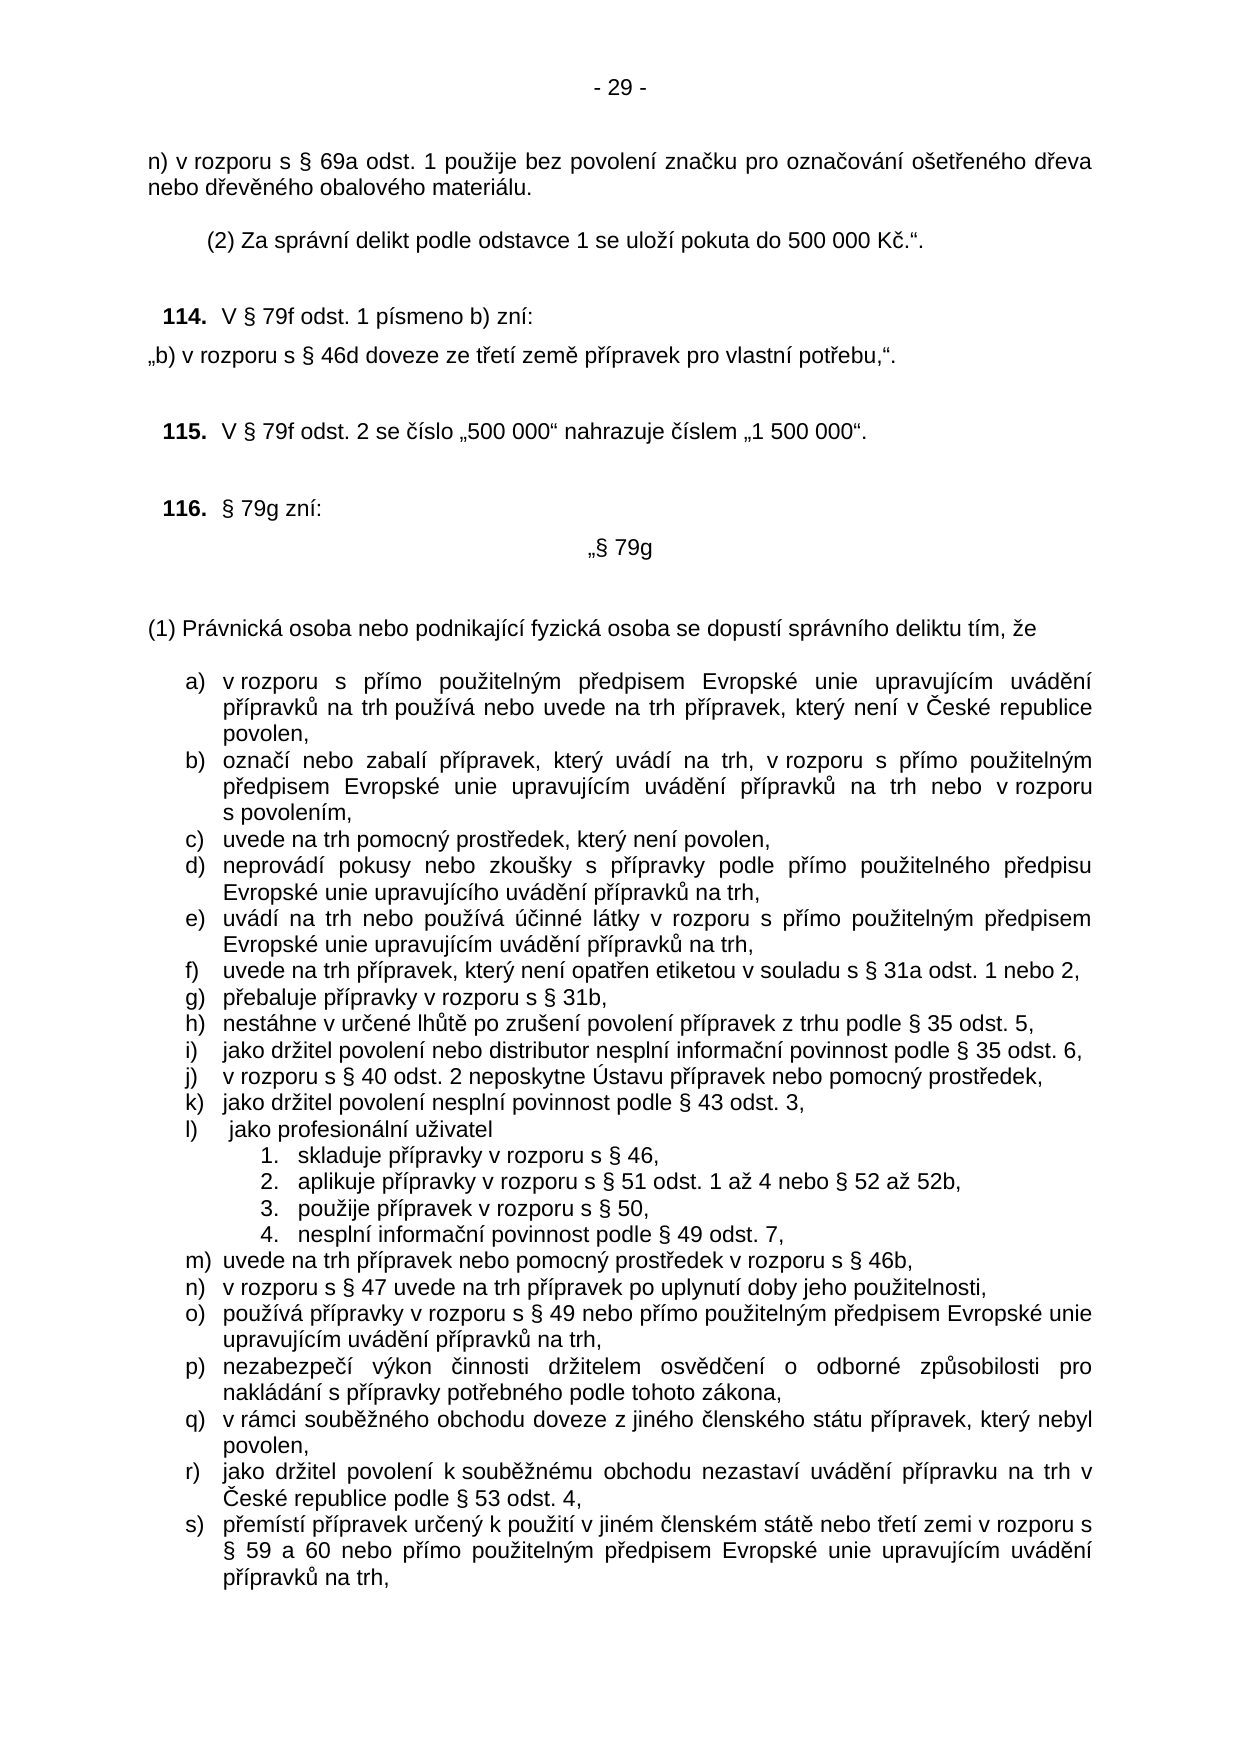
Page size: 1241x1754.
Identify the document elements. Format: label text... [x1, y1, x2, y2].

text (1) Právnická osoba nebo podnikající fyzická osoba se dopustí správního deliktu tím, že [148, 615, 1093, 641]
list neprovádí pokusy nebo zkoušky s přípravky podle přímo použitelného předpisu Evropské unie upravujícího uvádění přípravků na trh, [185, 852, 1093, 905]
list jako držitel povolení k souběžnému obchodu nezastaví uvádění přípravku na trh v České republice podle § 53 odst. 4, [185, 1458, 1093, 1511]
list nesplní informační povinnost podle § 49 odst. 7, [260, 1221, 1093, 1247]
text „b) v rozporu s § 46d doveze ze třetí země přípravek pro vlastní potřebu,“. [148, 342, 1093, 368]
list uvede na trh přípravek nebo pomocný prostředek v rozporu s § 46b, [185, 1247, 1093, 1274]
list jako držitel povolení nesplní povinnost podle § 43 odst. 3, [185, 1089, 1093, 1116]
list jako držitel povolení nebo distributor nesplní informační povinnost podle § 35 odst. 6, [185, 1037, 1093, 1063]
list v rámci souběžného obchodu doveze z jiného členského státu přípravek, který nebyl povolen, [185, 1406, 1093, 1458]
text V § 79f odst. 1 písmeno b) zní: [162, 303, 1093, 329]
list skladuje přípravky v rozporu s § 46, [260, 1142, 1093, 1168]
list označí nebo zabalí přípravek, který uvádí na trh, v rozporu s přímo použitelným předpisem Evropské unie upravujícím uvádění přípravků na trh nebo v rozporu s povolením, [185, 747, 1093, 826]
list uvede na trh přípravek, který není opatřen etiketou v souladu s § 31a odst. 1 nebo 2, [185, 957, 1093, 984]
list jako profesionální uživatel [185, 1116, 1093, 1142]
list nezabezpečí výkon činnosti držitelem osvědčení o odborné způsobilosti pro nakládání s přípravky potřebného podle tohoto zákona, [185, 1353, 1093, 1406]
list nestáhne v určené lhůtě po zrušení povolení přípravek z trhu podle § 35 odst. 5, [185, 1010, 1093, 1037]
list používá přípravky v rozporu s § 49 nebo přímo použitelným předpisem Evropské unie upravujícím uvádění přípravků na trh, [185, 1300, 1093, 1353]
list použije přípravek v rozporu s § 50, [260, 1195, 1093, 1221]
text V § 79f odst. 2 se číslo „500 000“ nahrazuje číslem „1 500 000“. [162, 418, 1093, 444]
list v rozporu s přímo použitelným předpisem Evropské unie upravujícím uvádění přípravků na trh používá nebo uvede na trh přípravek, který není v České republice povolen, [185, 668, 1093, 747]
list uvádí na trh nebo používá účinné látky v rozporu s přímo použitelným předpisem Evropské unie upravujícím uvádění přípravků na trh, [185, 905, 1093, 957]
list v rozporu s § 40 odst. 2 neposkytne Ústavu přípravek nebo pomocný prostředek, [185, 1063, 1093, 1089]
text n) v rozporu s § 69a odst. 1 použije bez povolení značku pro označování ošetřeného dřeva nebo dřevěného obalového materiálu. [148, 148, 1093, 200]
text „§ 79g [148, 533, 1093, 560]
list přemístí přípravek určený k použití v jiném členském státě nebo třetí zemi v rozporu s § 59 a 60 nebo přímo použitelným předpisem Evropské unie upravujícím uvádění přípravků na trh, [185, 1511, 1093, 1590]
list aplikuje přípravky v rozporu s § 51 odst. 1 až 4 nebo § 52 až 52b, [260, 1168, 1093, 1195]
list přebaluje přípravky v rozporu s § 31b, [185, 984, 1093, 1010]
text § 79g zní: [162, 494, 1093, 521]
list uvede na trh pomocný prostředek, který není povolen, [185, 826, 1093, 852]
list v rozporu s § 47 uvede na trh přípravek po uplynutí doby jeho použitelnosti, [185, 1274, 1093, 1300]
text (2) Za správní delikt podle odstavce 1 se uloží pokuta do 500 000 Kč.“. [148, 227, 1093, 253]
